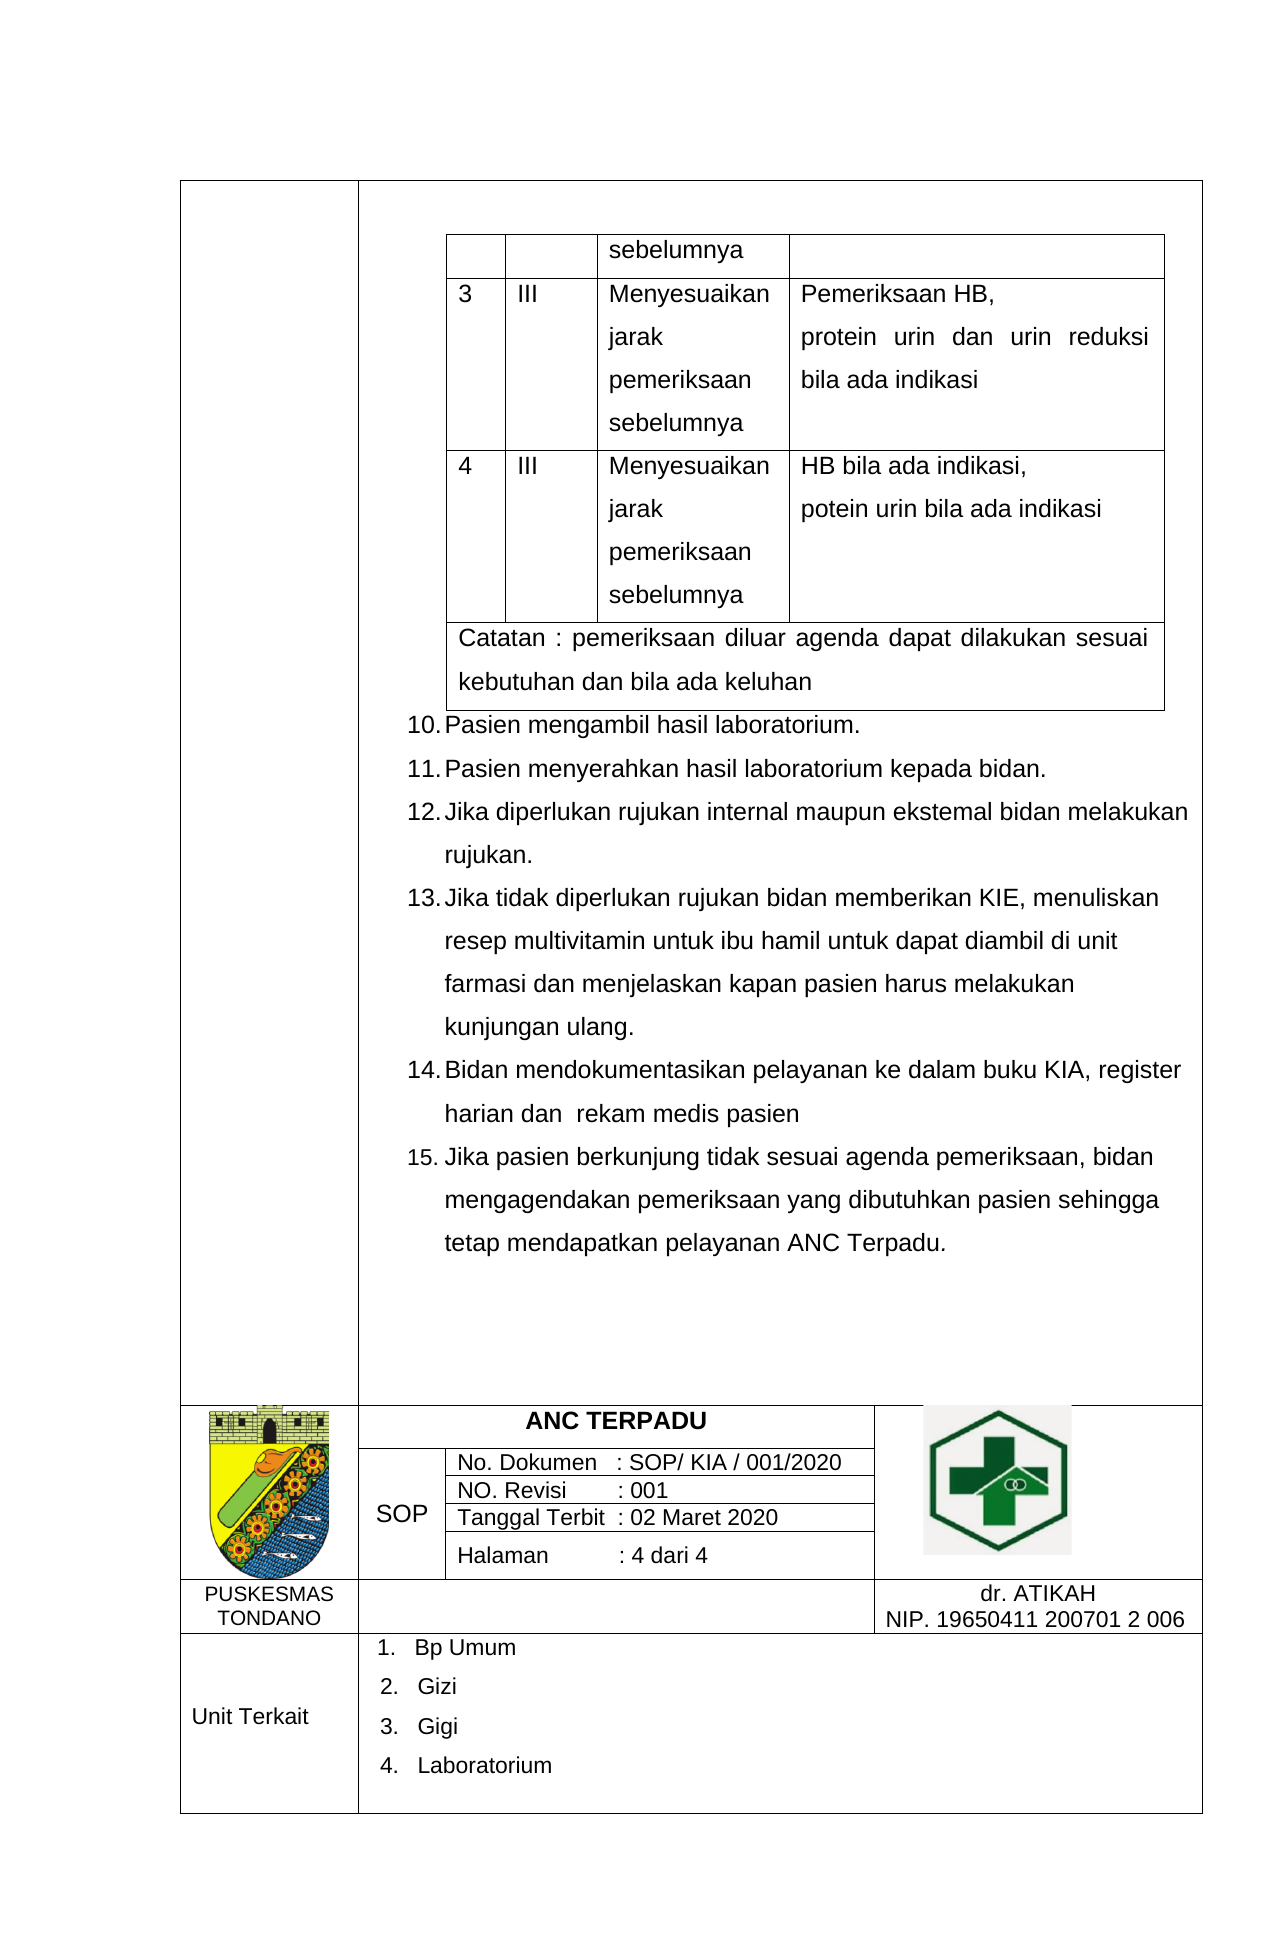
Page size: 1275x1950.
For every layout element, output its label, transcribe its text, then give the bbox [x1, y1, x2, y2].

table_cell NO. Revisi : 001 [446, 1476, 874, 1503]
table_cell [181, 181, 358, 1405]
table_cell ANC TERPADU [359, 1406, 874, 1448]
table_cell SOP [359, 1449, 445, 1579]
table_cell Tanggal Terbit : 02 Maret 2020 [446, 1504, 874, 1531]
table_cell No. Dokumen : SOP/ KIA / 001/2020 [446, 1449, 874, 1475]
table_cell [181, 1406, 209, 1579]
table_cell Halaman : 4 dari 4 [446, 1532, 874, 1579]
table_cell [329, 1406, 358, 1579]
table_cell PUSKESMAS TONDANO [181, 1580, 358, 1633]
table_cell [359, 1634, 1202, 1812]
table_cell [359, 1580, 874, 1633]
table_cell [875, 1406, 1202, 1579]
table_cell dr. ATIKAH NIP. 19650411 200701 2 006 [875, 1580, 1202, 1633]
table_cell Unit Terkait [181, 1634, 358, 1812]
picture [209, 1405, 329, 1579]
picture [923, 1405, 1072, 1555]
